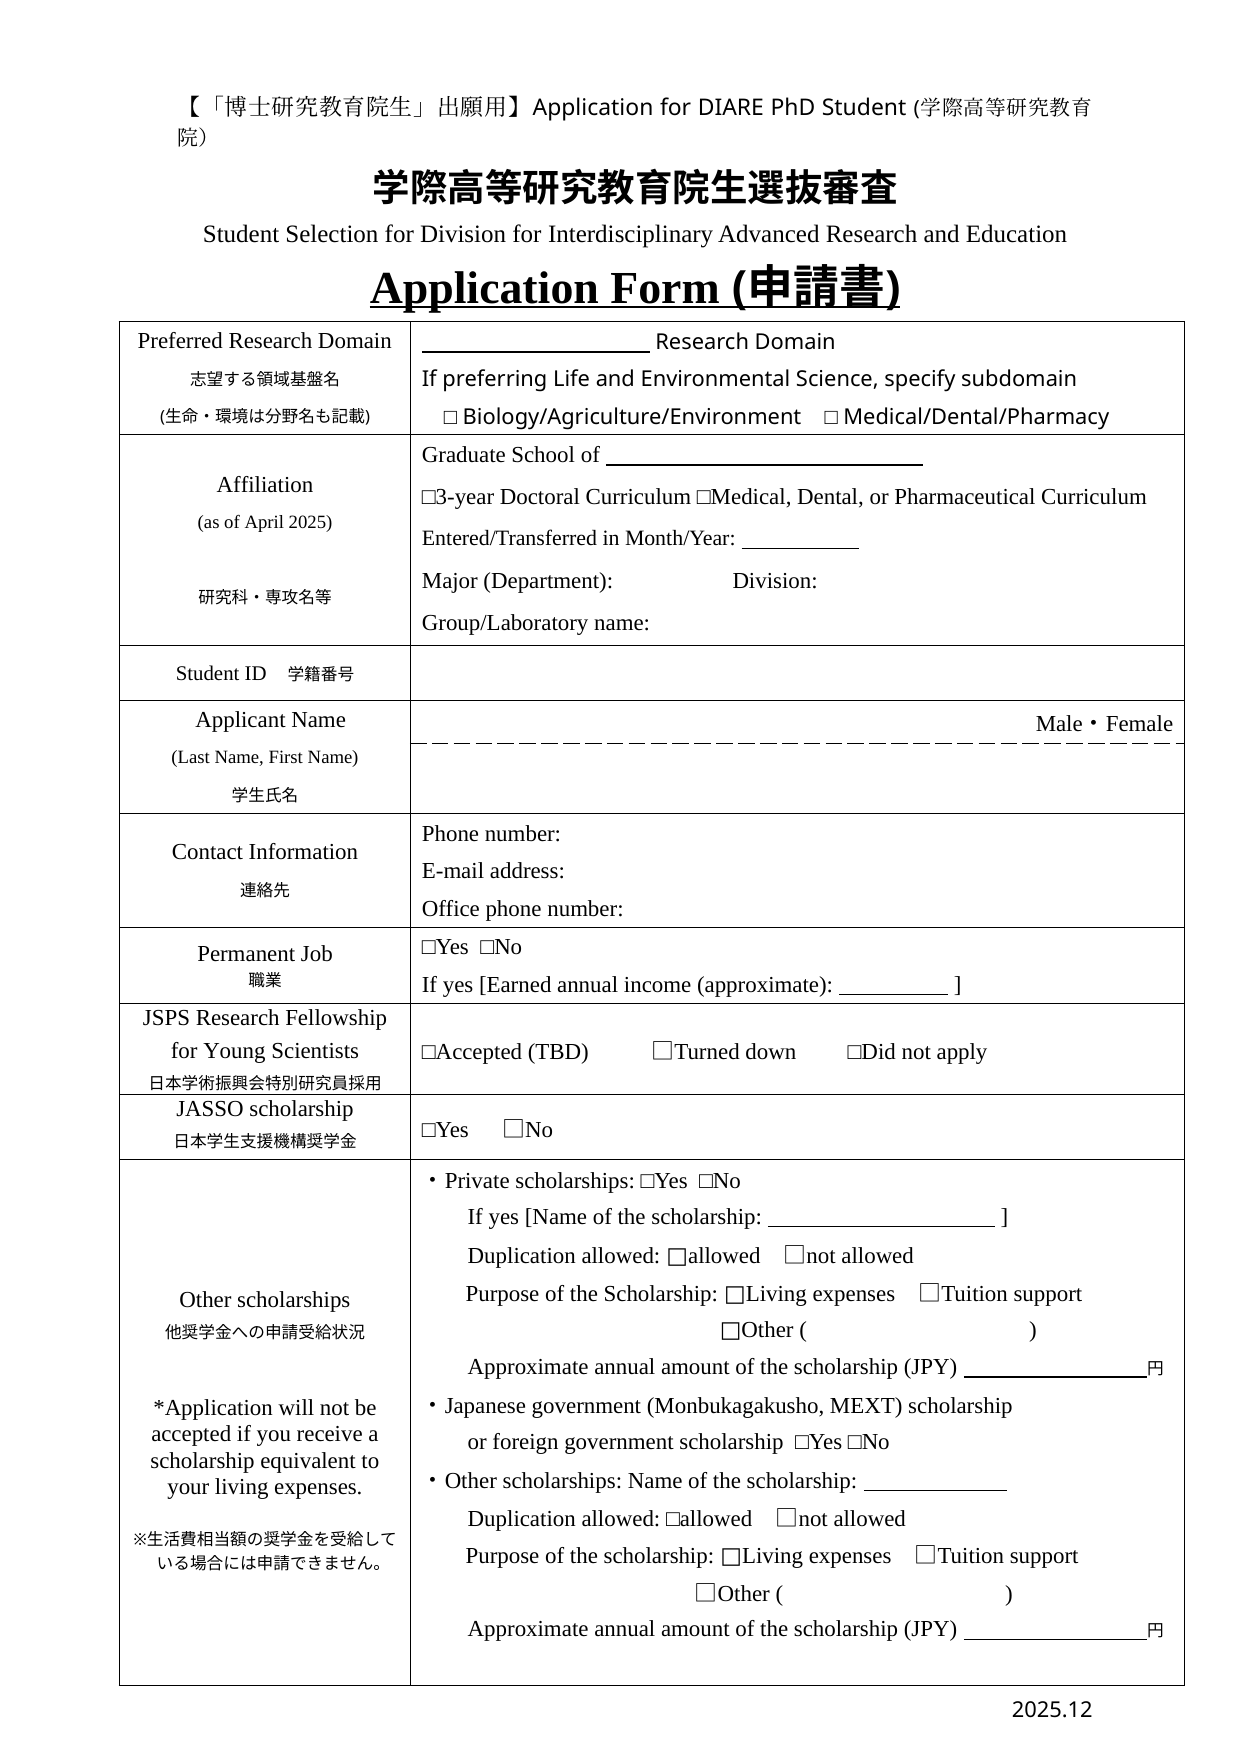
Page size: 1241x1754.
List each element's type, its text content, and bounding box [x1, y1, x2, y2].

table_cell Permanent Job 職業 [120, 928, 410, 1003]
text 学際高等研究教育院生選抜審査 [177, 179, 1092, 206]
text Student Selection for Division for Interdisciplinary Advanced Research and Education [177, 231, 644, 246]
table_cell Phone number: E-mail address: Office phone number: [411, 814, 1184, 927]
table_cell [411, 646, 1184, 699]
text Application Form (申請書) [177, 246, 1092, 321]
table_cell ・Private scholarships: □Yes □No If yes [Name of the scholarship: ] Duplication allowed: □allowed □not allowed Purpose of the Scholarship: □Living expenses □Tuition support □Other ( ) Approximate annual amount of the scholarship (JPY) 円 ・Japanese government (Monbukagakusho, MEXT) scholarship or foreign government scholarship □Yes □No ・Other scholarships: Name of the scholarship: Duplication allowed: □allowed □not allowed Purpose of the scholarship: □Living expenses □Tuition support □Other ( ) Approximate annual amount of the scholarship (JPY) 円 [411, 1160, 1184, 1685]
table_cell [411, 743, 1184, 813]
table_cell □Yes □No If yes [Earned annual income (approximate): ] [411, 928, 1184, 1003]
table_cell Applicant Name (Last Name, First Name) 学生氏名 [120, 701, 410, 813]
text Student Selection for Division for Interdisciplinary Advanced Research and Education [646, 231, 1092, 246]
table_cell Graduate School of □3-year Doctoral Curriculum □Medical, Dental, or Pharmaceutical Curriculum Entered/Transferred in Month/Year: Major (Department): Division: Group/Laboratory name: [411, 435, 1184, 645]
table_cell JSPS Research Fellowship for Young Scientists 日本学術振興会特別研究員採用 [120, 1004, 410, 1094]
table_cell Other scholarships 他奨学金への申請受給状況 *Application will not be accepted if you receive a scholarship equivalent to your living expenses. ※生活費相当額の奨学金を受給して いる場合には申請できません。 [120, 1160, 410, 1685]
table_cell Male・Female [411, 701, 1184, 743]
table_header Preferred Research Domain 志望する領域基盤名 (生命・環境は分野名も記載) [120, 322, 410, 434]
table_cell Affiliation (as of April 2025) 研究科・専攻名等 [120, 435, 410, 645]
table_cell Contact Information 連絡先 [120, 814, 410, 927]
table_cell JASSO scholarship 日本学生支援機構奨学金 [120, 1095, 410, 1159]
table_header Research Domain If preferring Life and Environmental Science, specify subdomain □ Biology/Agriculture/Environment □ Medical/Dental/Pharmacy [411, 322, 1184, 434]
table_cell Student ID 学籍番号 [120, 646, 410, 699]
table_cell □Accepted (TBD) □Turned down □Did not apply [411, 1004, 1184, 1094]
table_cell □Yes □No [411, 1095, 1184, 1159]
